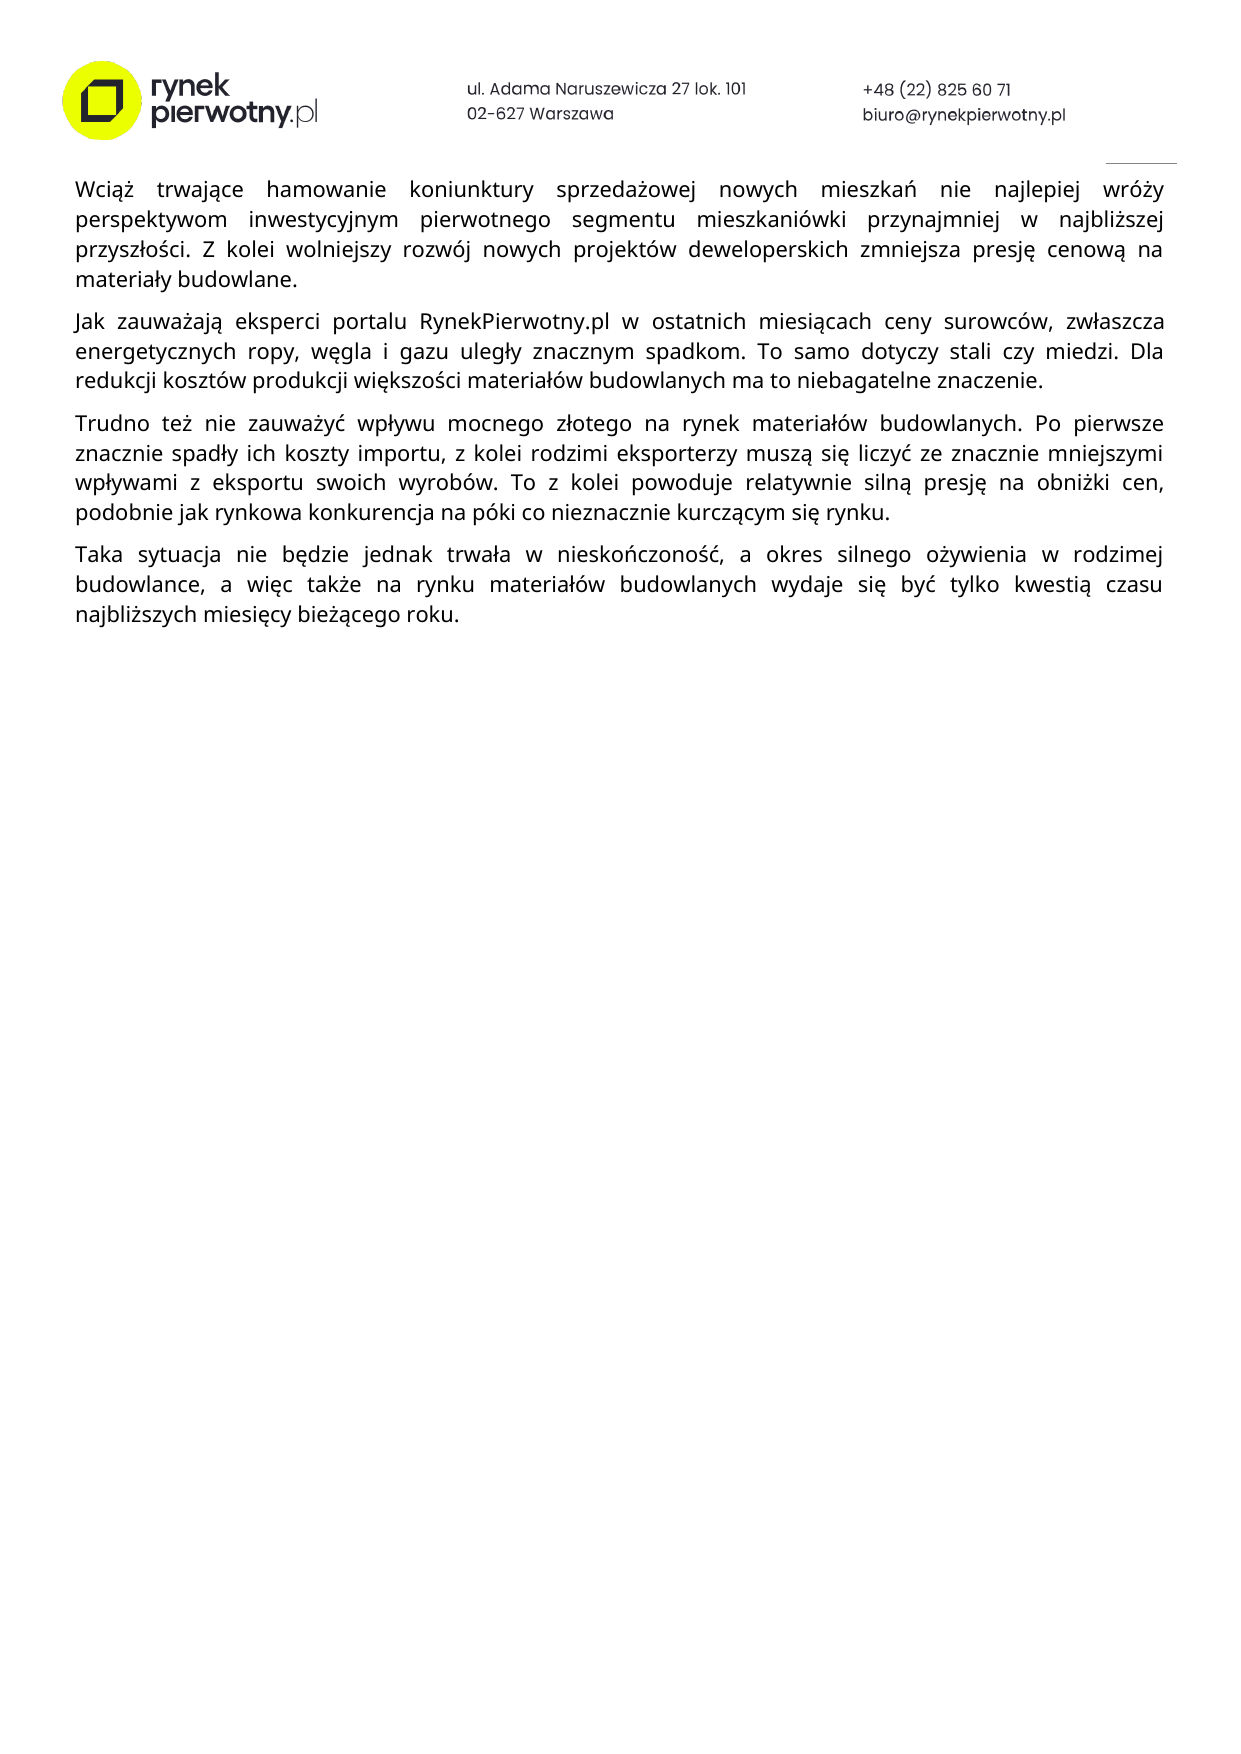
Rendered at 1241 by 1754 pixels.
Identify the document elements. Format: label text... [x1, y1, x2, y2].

text Jak zauważają eksperci portalu RynekPierwotny.pl w ostatnich miesiącach ceny surowców, zwłaszcza energetycznych ropy, węgla i gazu uległy znacznym spadkom. To samo dotyczy stali czy miedzi. Dla redukcji kosztów produkcji większości materiałów budowlanych ma to niebagatelne znaczenie. [75, 306, 1165, 395]
picture [52, 52, 1180, 166]
text Taka sytuacja nie będzie jednak trwała w nieskończoność, a okres silnego ożywienia w rodzimej budowlance, a więc także na rynku materiałów budowlanych wydaje się być tylko kwestią czasu najbliższych miesięcy bieżącego roku. [75, 539, 1165, 629]
text Trudno też nie zauważyć wpływu mocnego złotego na rynek materiałów budowlanych. Po pierwsze znacznie spadły ich koszty importu, z kolei rodzimi eksporterzy muszą się liczyć ze znacznie mniejszymi wpływami z eksportu swoich wyrobów. To z kolei powoduje relatywnie silną presję na obniżki cen, podobnie jak rynkowa konkurencja na póki co nieznacznie kurczącym się rynku. [75, 408, 1165, 527]
text Wciąż trwające hamowanie koniunktury sprzedażowej nowych mieszkań nie najlepiej wróży perspektywom inwestycyjnym pierwotnego segmentu mieszkaniówki przynajmniej w najbliższej przyszłości. Z kolei wolniejszy rozwój nowych projektów deweloperskich zmniejsza presję cenową na materiały budowlane. [75, 174, 1165, 293]
